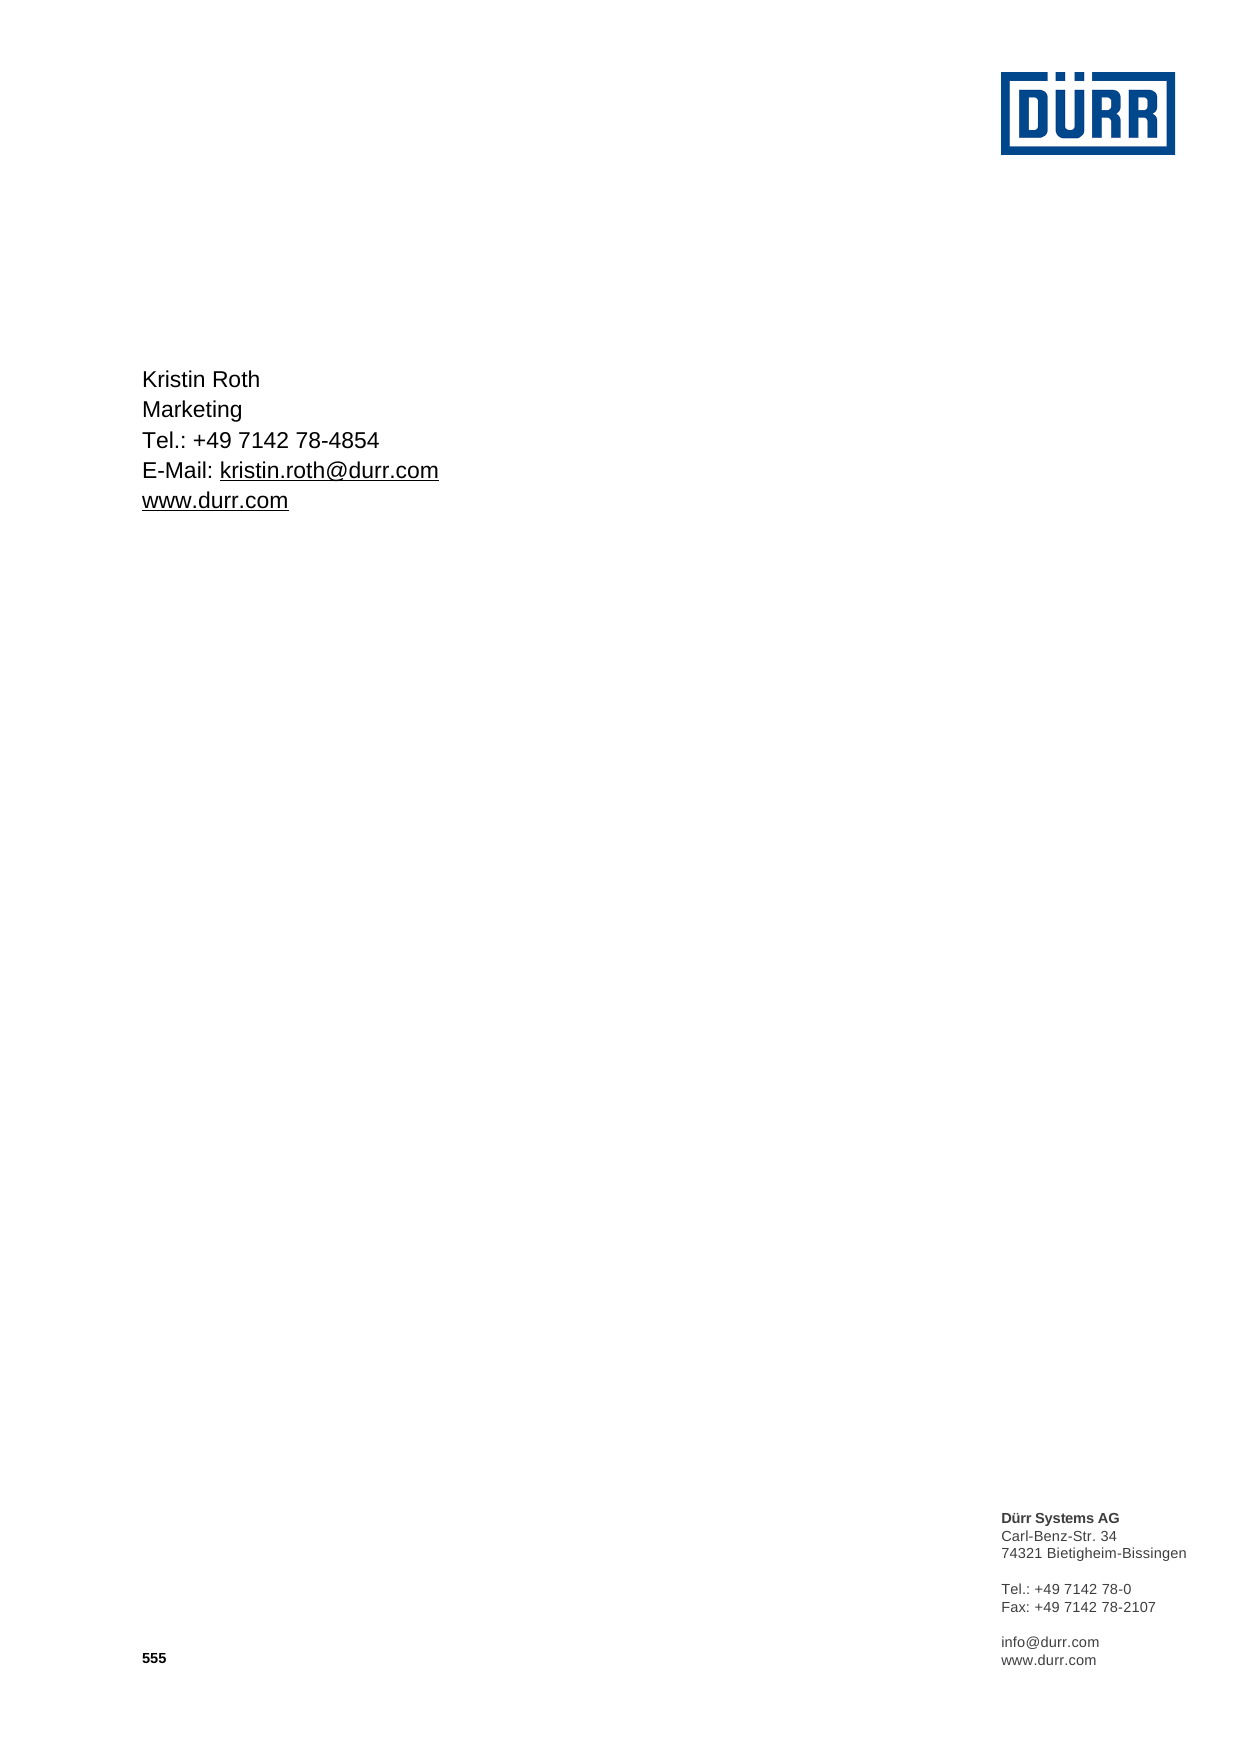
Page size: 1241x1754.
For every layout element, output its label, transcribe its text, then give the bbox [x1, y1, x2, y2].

text Kristin Roth [142, 366, 921, 392]
text Marketing [142, 396, 921, 423]
text www.durr.com [142, 487, 921, 513]
picture [1001, 72, 1175, 155]
text E-Mail: kristin.roth@durr.com [142, 457, 921, 483]
text Tel.: +49 7142 78-4854 [142, 427, 921, 453]
